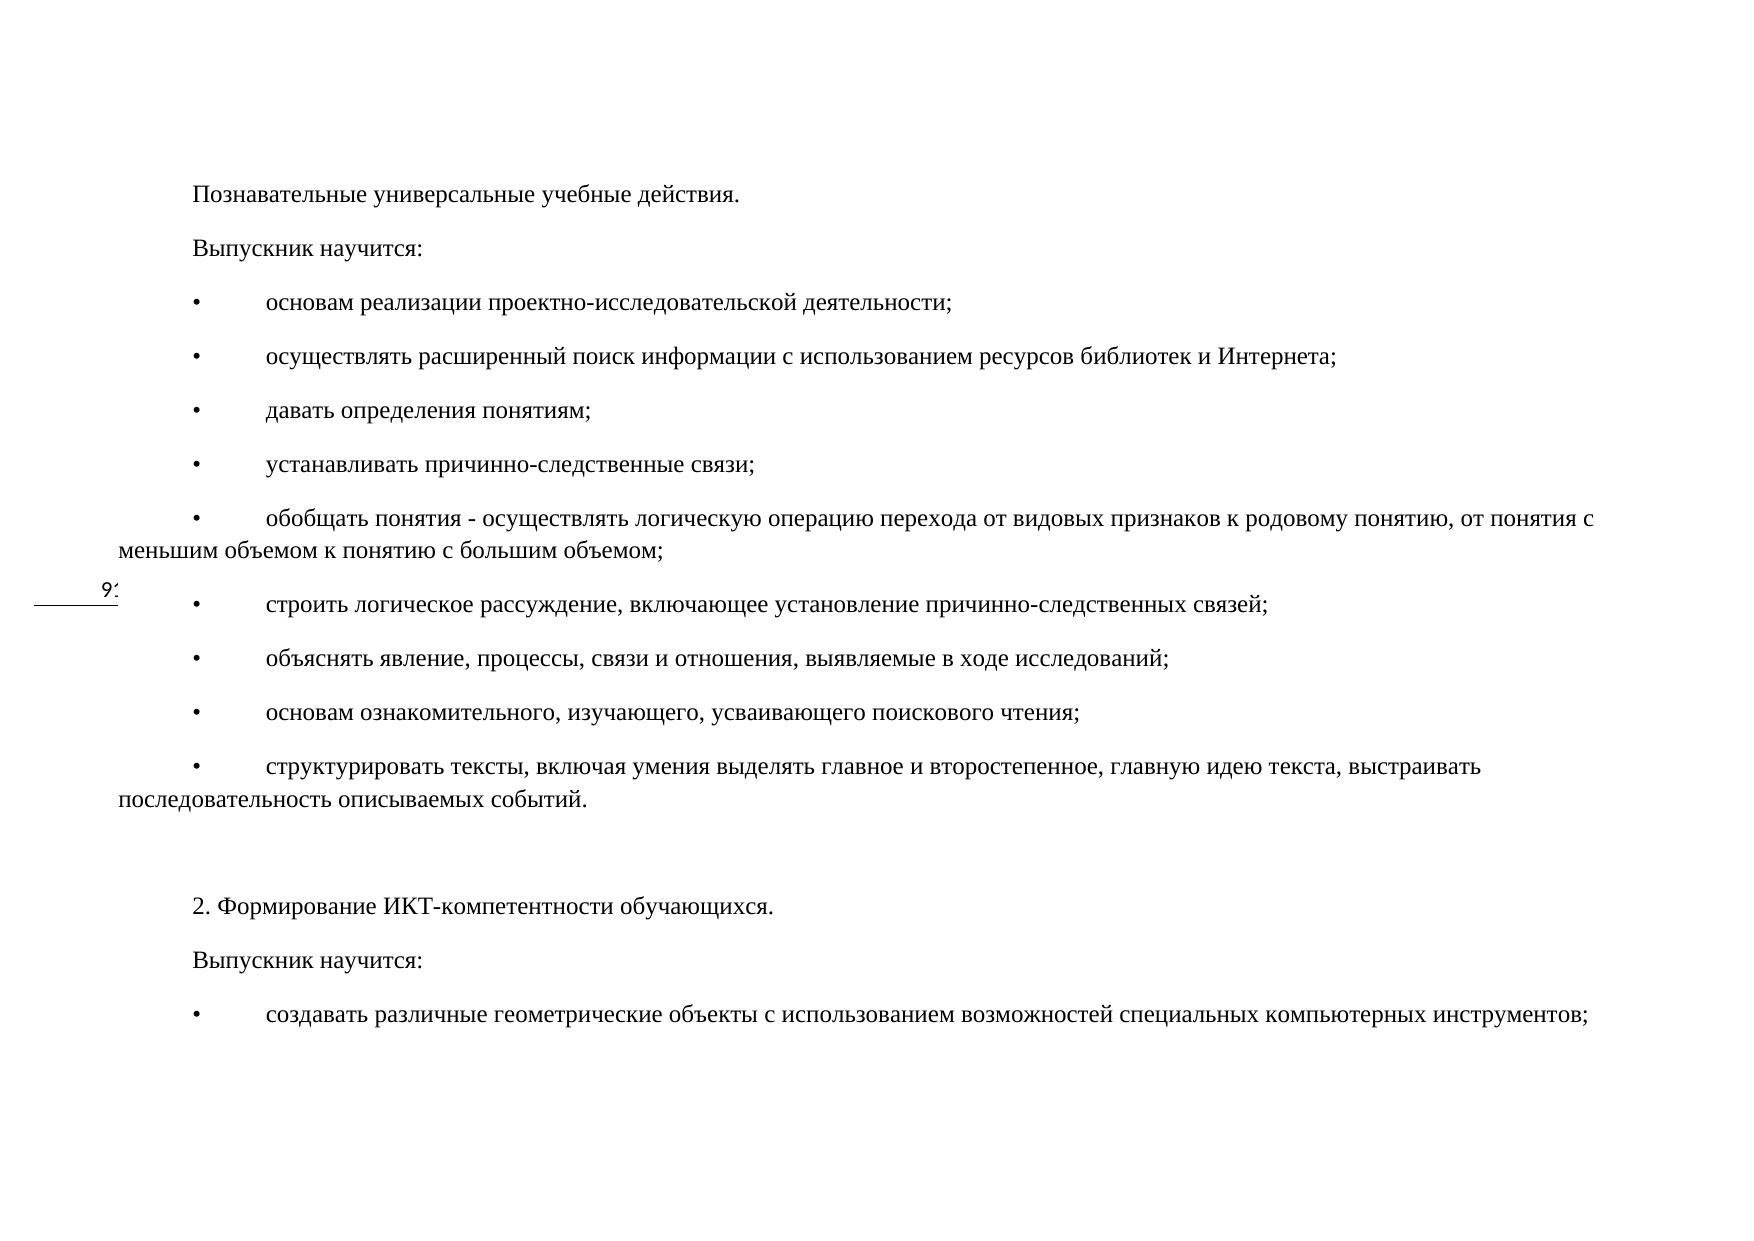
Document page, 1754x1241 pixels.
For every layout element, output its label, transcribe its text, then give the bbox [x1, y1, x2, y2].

text • осуществлять расширенный поиск информации с использованием ресурсов библиотек и Интернета; [118, 341, 1636, 370]
text Выпускник научится: [118, 945, 1636, 973]
text 2. Формирование ИКТ-компетентности обучающихся. [118, 891, 1636, 920]
text • объяснять явление, процессы, связи и отношения, выявляемые в ходе исследований; [118, 643, 1636, 672]
text Выпускник научится: [118, 233, 1636, 262]
text • устанавливать причинно-следственные связи; [118, 449, 1636, 477]
text • основам реализации проектно-исследовательской деятельности; [118, 287, 1636, 316]
text • строить логическое рассуждение, включающее установление причинно-следственных связей; [118, 589, 1636, 618]
text • основам ознакомительного, изучающего, усваивающего поискового чтения; [118, 697, 1636, 726]
text • обобщать понятия - осуществлять логическую операцию перехода от видовых признаков к родовому понятию, от понятия с меньшим объемом к понятию с большим объемом; [118, 503, 1636, 564]
text Познавательные универсальные учебные действия. [118, 179, 1636, 208]
text • создавать различные геометрические объекты с использованием возможностей специальных компьютерных инструментов; [118, 999, 1636, 1027]
text • структурировать тексты, включая умения выделять главное и второстепенное, главную идею текста, выстраивать последовательность описываемых событий. [118, 751, 1636, 813]
text • давать определения понятиям; [118, 395, 1636, 424]
